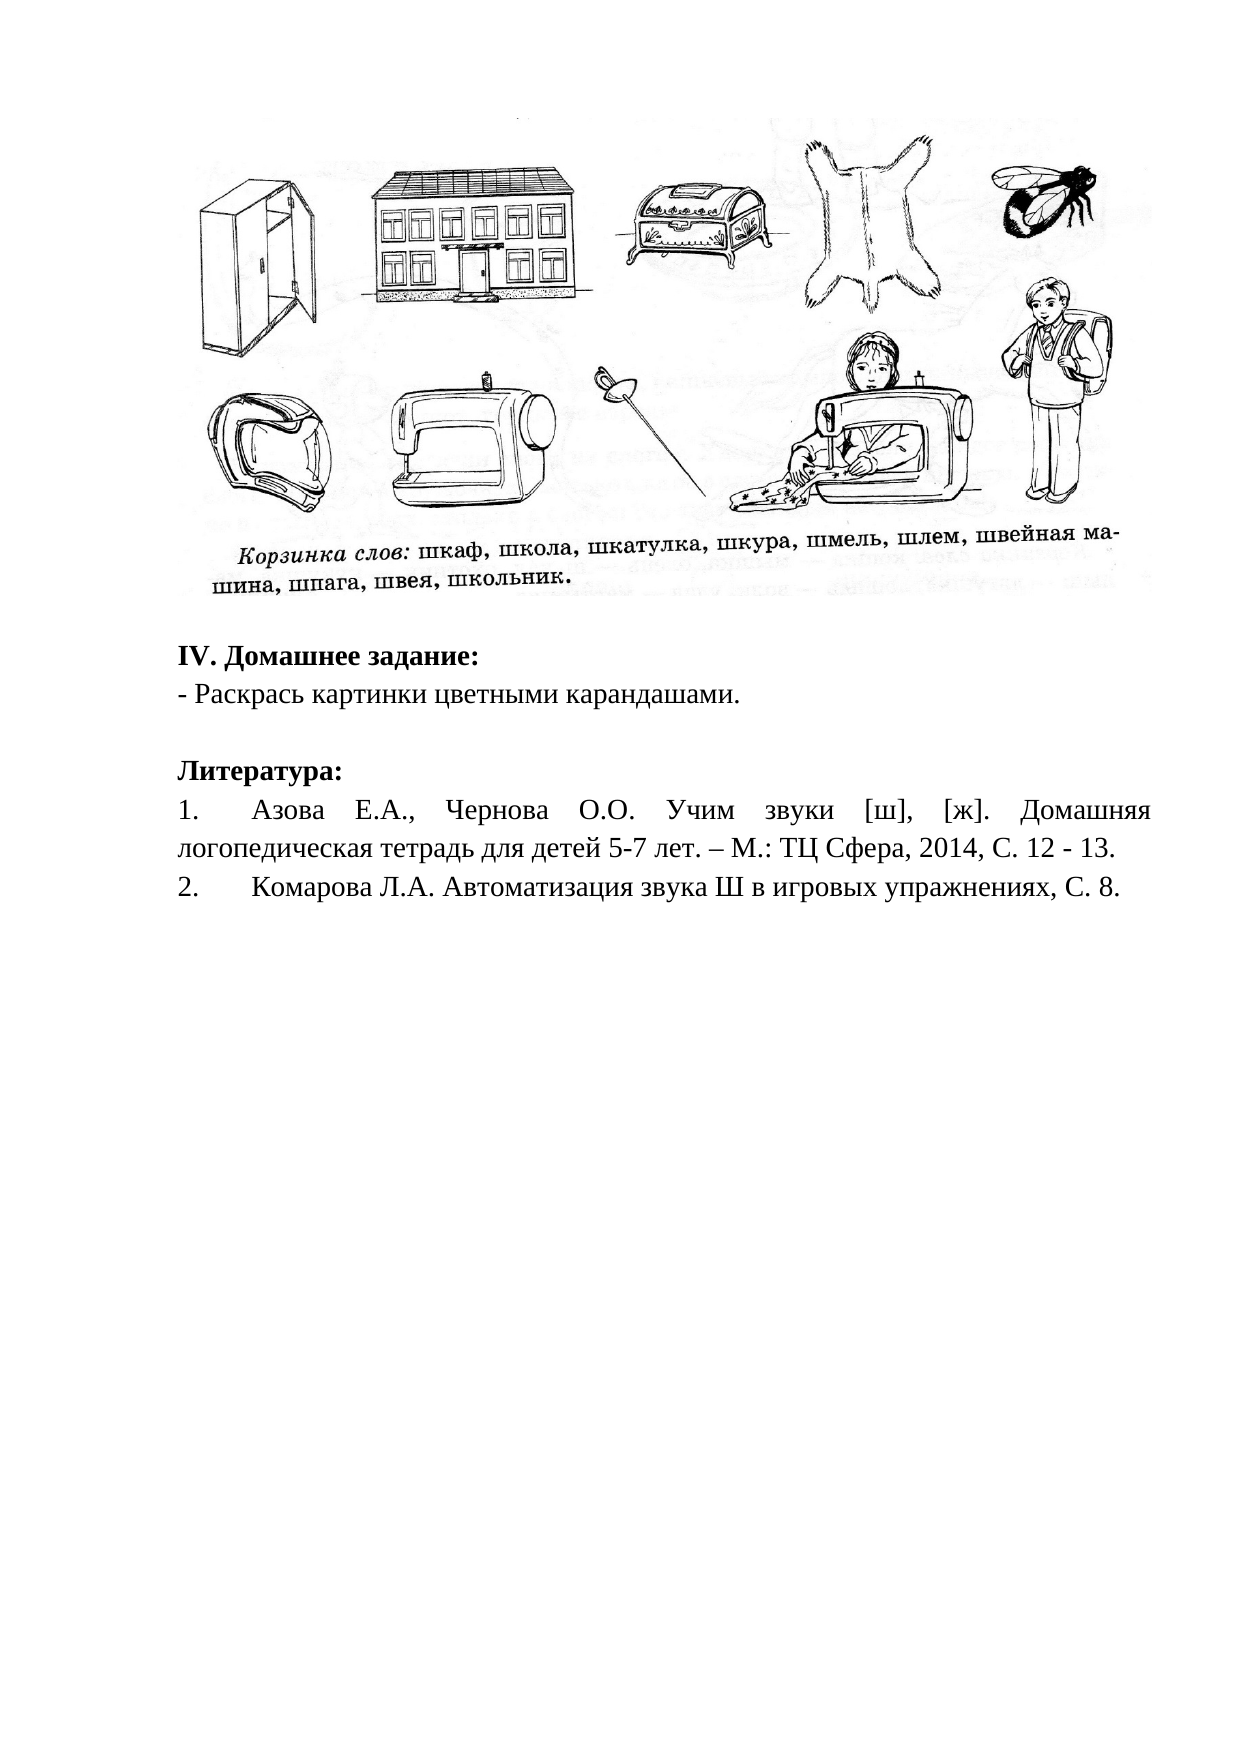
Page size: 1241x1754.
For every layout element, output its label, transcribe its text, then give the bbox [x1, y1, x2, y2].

text - Раскрась картинки цветными карандашами. [177, 676, 1152, 710]
list Азова Е.А., Чернова О.О. Учим звуки [ш], [ж]. Домашняя логопедическая тетрадь для детей 5-7 лет. – М.: ТЦ Сфера, 2014, С. 12 - 13. [177, 792, 1152, 864]
list Комарова Л.А. Автоматизация звука Ш в игровых упражнениях, С. 8. [177, 869, 1152, 903]
text IV. Домашнее задание: [177, 638, 1152, 671]
picture [177, 118, 1152, 596]
text Литература: [177, 753, 1152, 787]
